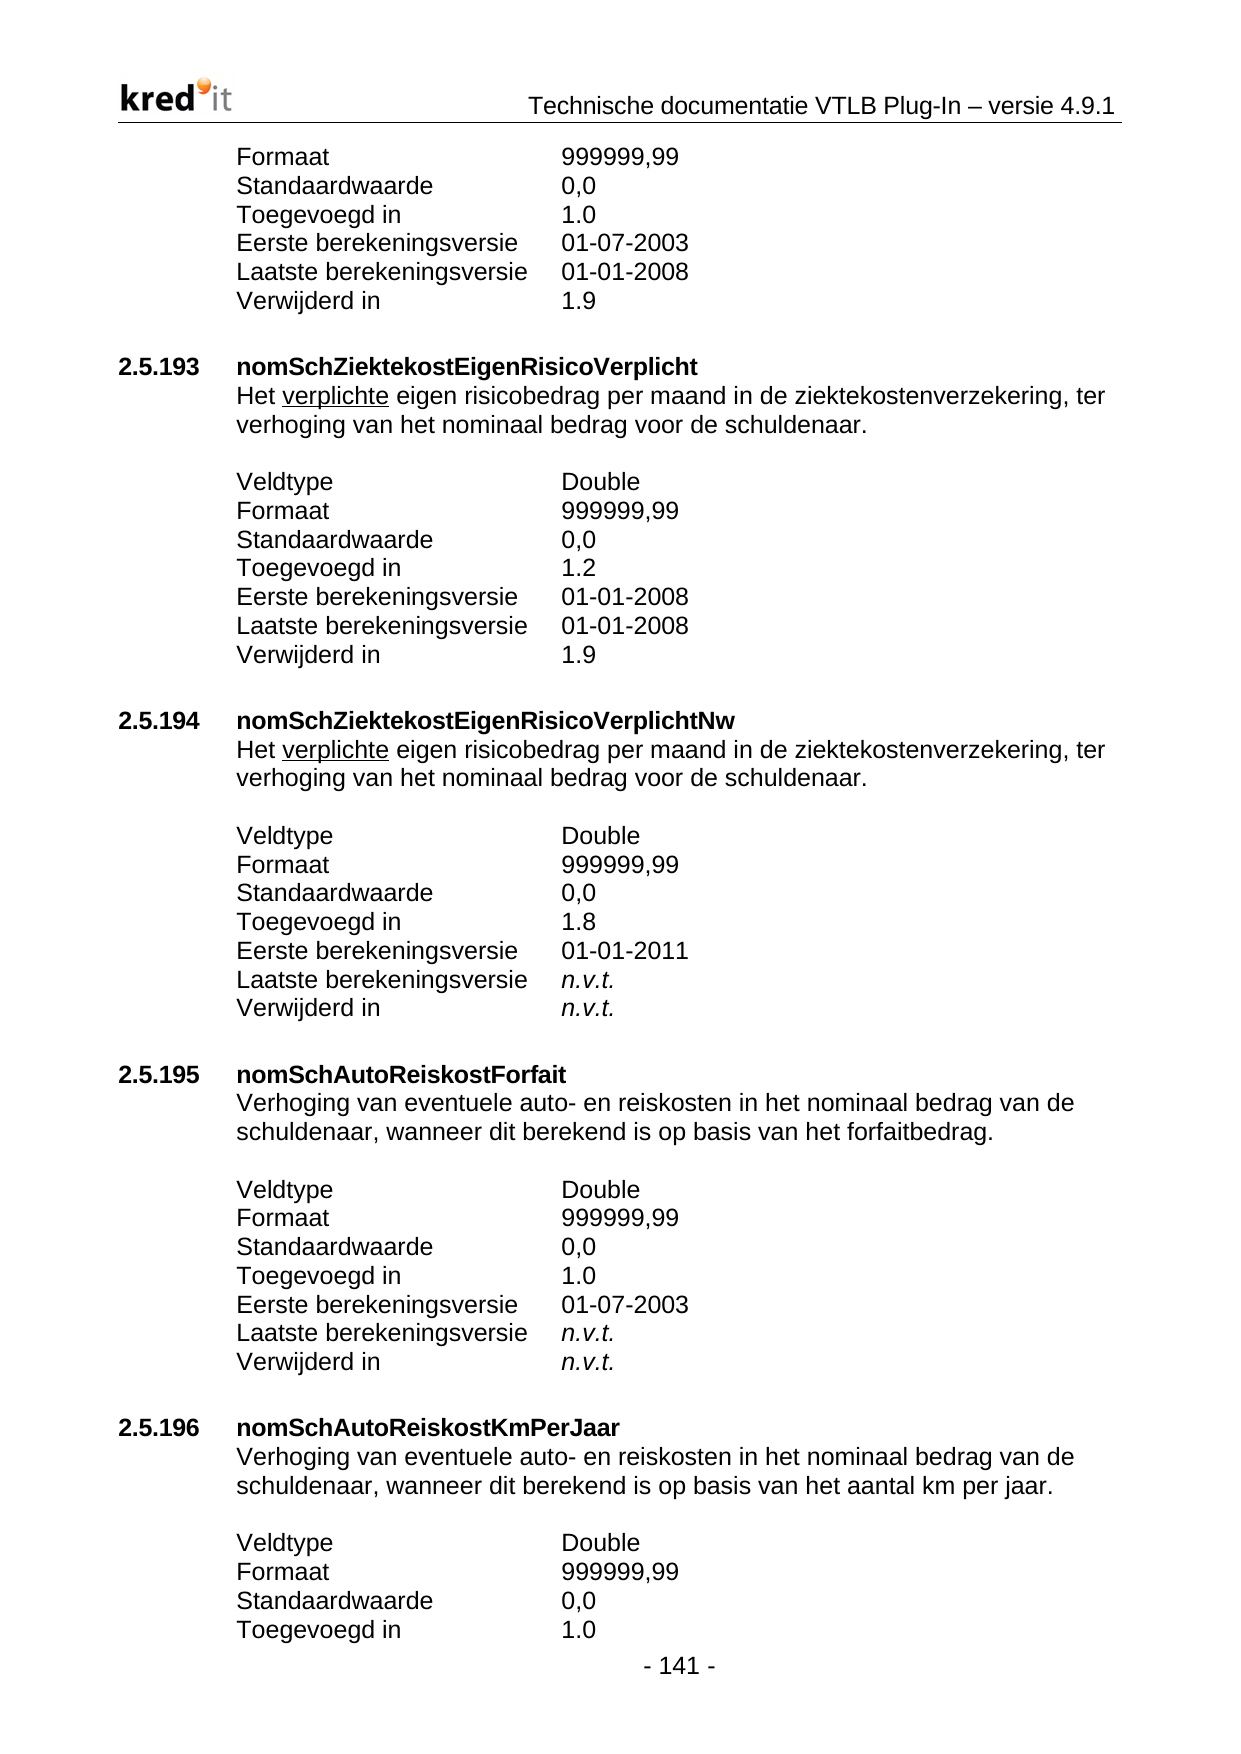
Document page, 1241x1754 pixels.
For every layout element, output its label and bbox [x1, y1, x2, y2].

picture [118, 73, 234, 115]
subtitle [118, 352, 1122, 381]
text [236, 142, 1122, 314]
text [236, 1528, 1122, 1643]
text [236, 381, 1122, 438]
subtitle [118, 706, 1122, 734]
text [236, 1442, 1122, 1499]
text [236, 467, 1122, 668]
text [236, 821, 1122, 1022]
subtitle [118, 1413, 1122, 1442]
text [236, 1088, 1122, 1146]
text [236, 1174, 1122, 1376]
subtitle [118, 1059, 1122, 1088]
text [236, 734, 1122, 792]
